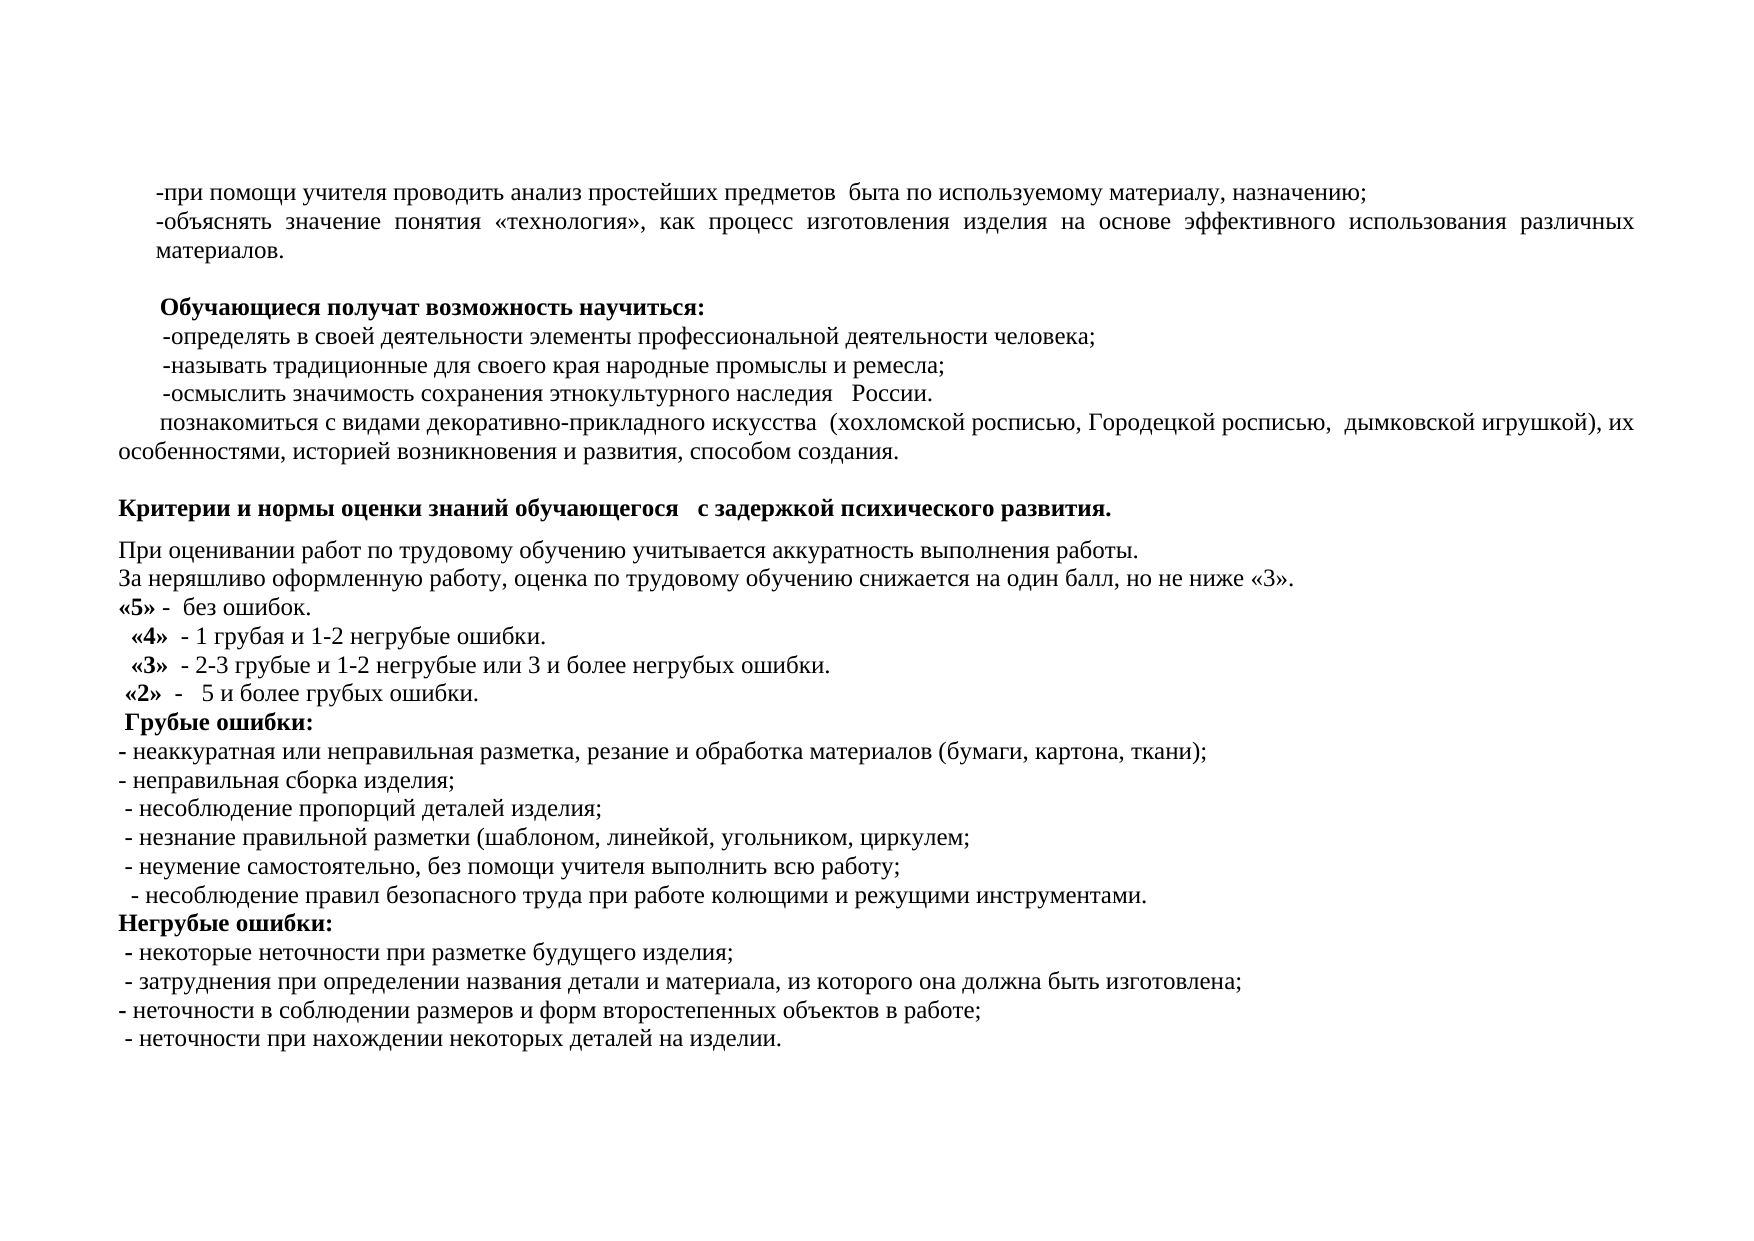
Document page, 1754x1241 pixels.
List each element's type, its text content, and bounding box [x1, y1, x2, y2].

text - некоторые неточности при разметке будущего изделия; [118, 937, 1636, 966]
text - затруднения при определении названия детали и материала, из которого она должна быть изготовлена; - неточности в соблюдении размеров и форм второстепенных объектов в работе; [118, 966, 1636, 1023]
text - несоблюдение правил безопасного труда при работе колющими и режущими инструментами. [118, 880, 1636, 908]
text - незнание правильной разметки (шаблоном, линейкой, угольником, циркулем; [118, 822, 1636, 851]
text Критерии и нормы оценки знаний обучающегося с задержкой психического развития. [118, 493, 1636, 522]
text -определять в своей деятельности элементы профессиональной деятельности человека; [162, 321, 1636, 350]
text -при помощи учителя проводить анализ простейших предметов быта по используемому материалу, назначению; [156, 177, 1636, 206]
text - неаккуратная или неправильная разметка, резание и обработка материалов (бумаги, картона, ткани); - неправильная сборка изделия; [118, 736, 1636, 793]
text «3» - 2-3 грубые и 1-2 негрубые или 3 и более негрубых ошибки. [118, 650, 1636, 678]
text - несоблюдение пропорций деталей изделия; [118, 793, 1636, 822]
text Грубые ошибки: [118, 707, 1636, 736]
text -осмыслить значимость сохранения этнокультурного наследия России. [162, 378, 1636, 407]
text -называть традиционные для своего края народные промыслы и ремесла; [162, 350, 1636, 378]
text «5» - без ошибок. [118, 592, 1636, 621]
text «2» - 5 и более грубых ошибки. [118, 678, 1636, 707]
text - неточности при нахождении некоторых деталей на изделии. [118, 1023, 1636, 1052]
text Негрубые ошибки: [118, 908, 1636, 937]
text - неумение самостоятельно, без помощи учителя выполнить всю работу; [118, 851, 1636, 880]
text При оценивании работ по трудовому обучению учитывается аккуратность выполнения работы. За неряшливо оформленную работу, оценка по трудовому обучению снижается на один балл, но не ниже «3». [118, 535, 1636, 592]
text «4» - 1 грубая и 1-2 негрубые ошибки. [118, 621, 1636, 650]
text -объяснять значение понятия «технология», как процесс изготовления изделия на основе эффективного использования различных материалов. [156, 206, 1636, 263]
text познакомиться с видами декоративно-прикладного искусства (хохломской росписью, Городецкой росписью, дымковской игрушкой), их особенностями, историей возникновения и развития, способом создания. [118, 407, 1636, 465]
text Обучающиеся получат возможность научиться: [118, 292, 1636, 321]
